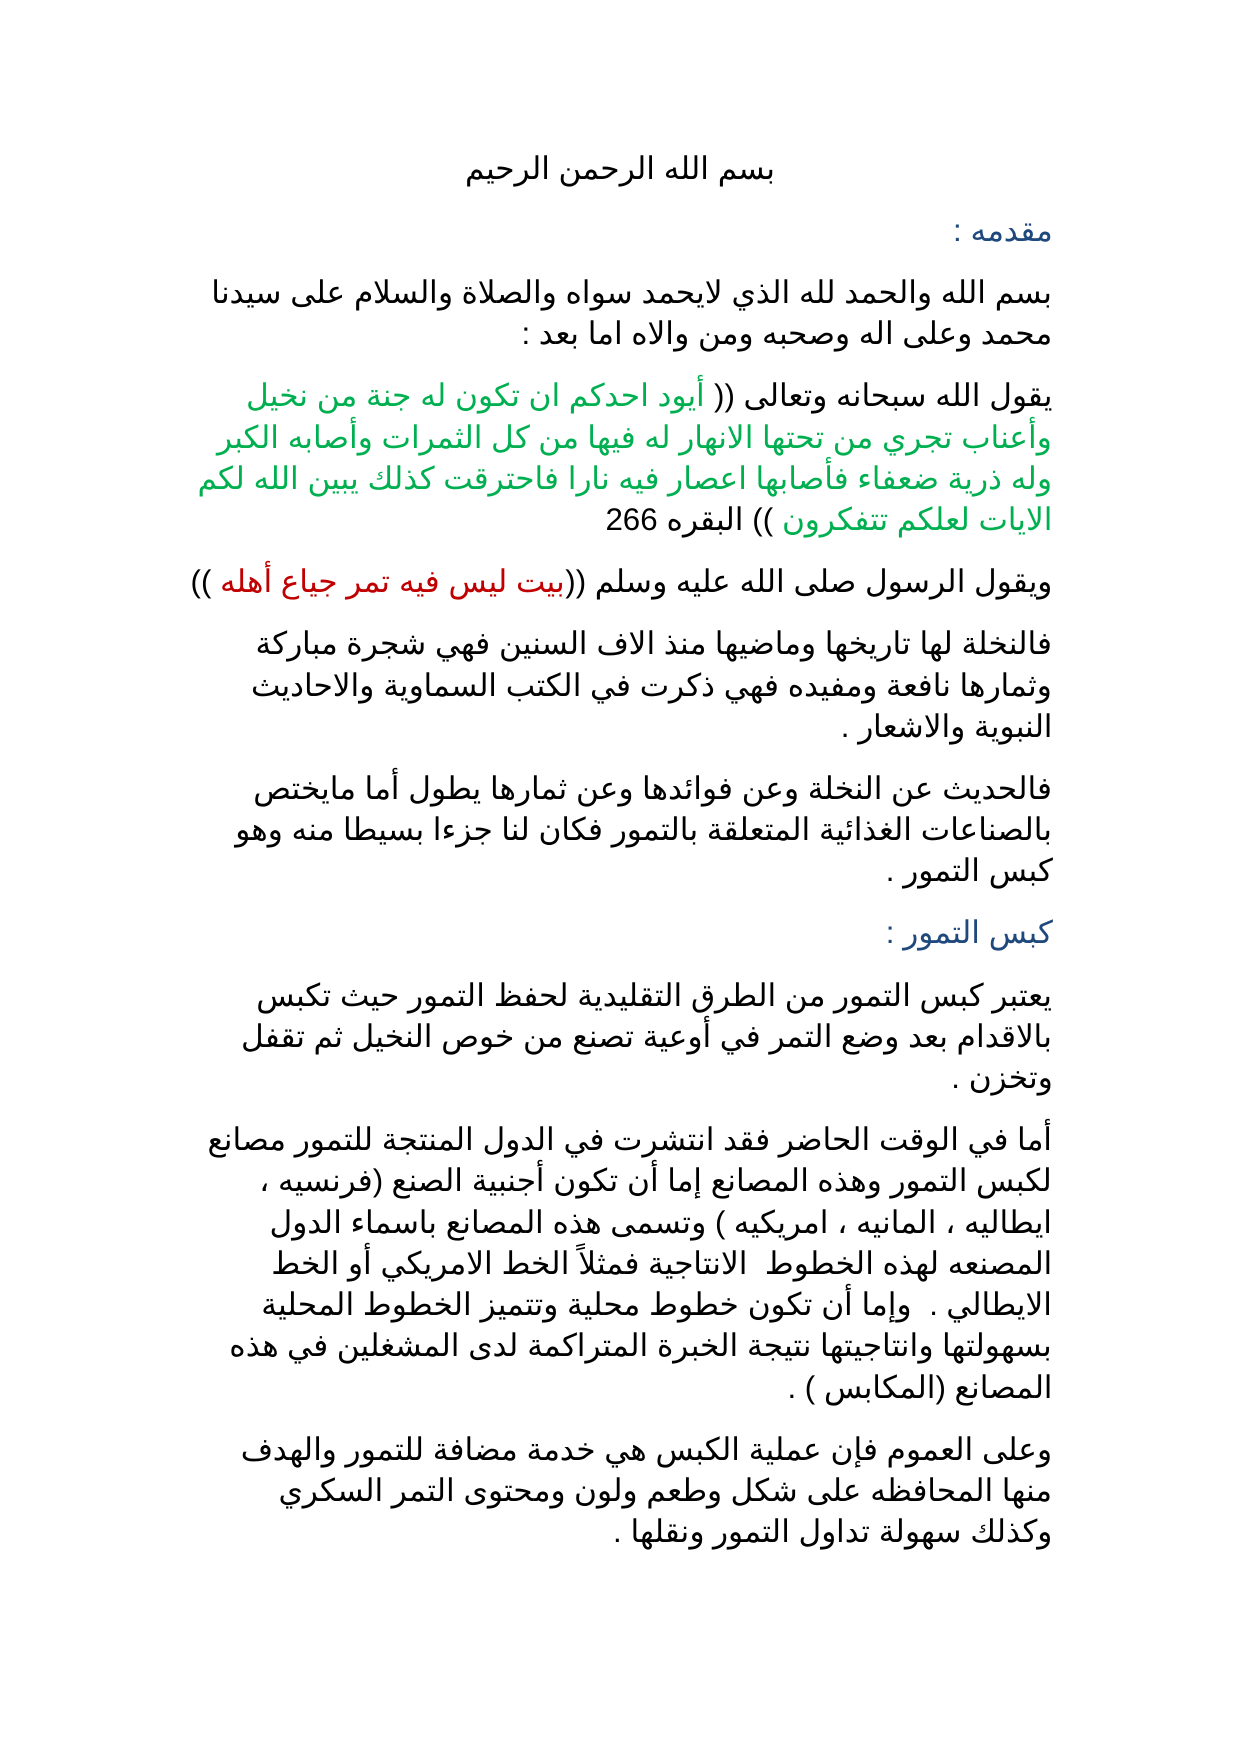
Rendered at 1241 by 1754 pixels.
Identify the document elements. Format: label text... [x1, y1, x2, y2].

text ويقول الرسول صلى الله عليه وسلم ((بيت ليس فيه تمر جياع أهله )) [187, 563, 1053, 599]
text فالنخلة لها تاريخها وماضيها منذ الاف السنين فهي شجرة مباركة وثمارها نافعة ومفيده فهي ذكرت في الكتب السماوية والاحاديث النبوية والاشعار . [187, 625, 1053, 744]
text يقول الله سبحانه وتعالى (( أيود احدكم ان تكون له جنة من نخيل وأعناب تجري من تحتها الانهار له فيها من كل الثمرات وأصابه الكبر وله ذرية ضعفاء فأصابها اعصار فيه نارا فاحترقت كذلك يبين الله لكم الايات لعلكم تتفكرون )) البقره 266 [187, 377, 1053, 537]
text وعلى العموم فإن عملية الكبس هي خدمة مضافة للتمور والهدف منها المحافظه على شكل وطعم ولون ومحتوى التمر السكري وكذلك سهولة تداول التمور ونقلها . [187, 1431, 1053, 1549]
text أما في الوقت الحاضر فقد انتشرت في الدول المنتجة للتمور مصانع لكبس التمور وهذه المصانع إما أن تكون أجنبية الصنع (فرنسيه ، ايطاليه ، المانيه ، امريكيه ) وتسمى هذه المصانع باسماء الدول المصنعه لهذه الخطوط الانتاجية فمثلاً الخط الامريكي أو الخط الايطالي . وإما أن تكون خطوط محلية وتتميز الخطوط المحلية بسهولتها وانتاجيتها نتيجة الخبرة المتراكمة لدى المشغلين في هذه المصانع (المكابس ) . [187, 1121, 1053, 1405]
text بسم الله الرحمن الرحيم [187, 150, 1053, 186]
text بسم الله والحمد لله الذي لايحمد سواه والصلاة والسلام على سيدنا محمد وعلى اله وصحبه ومن والاه اما بعد : [187, 274, 1053, 351]
text يعتبر كبس التمور من الطرق التقليدية لحفظ التمور حيث تكبس بالاقدام بعد وضع التمر في أوعية تصنع من خوص النخيل ثم تقفل وتخزن . [187, 977, 1053, 1095]
text كبس التمور : [187, 914, 1053, 951]
text مقدمه : [187, 212, 1053, 248]
text فالحديث عن النخلة وعن فوائدها وعن ثمارها يطول أما مايختص بالصناعات الغذائية المتعلقة بالتمور فكان لنا جزءا بسيطا منه وهو كبس التمور . [187, 770, 1053, 888]
